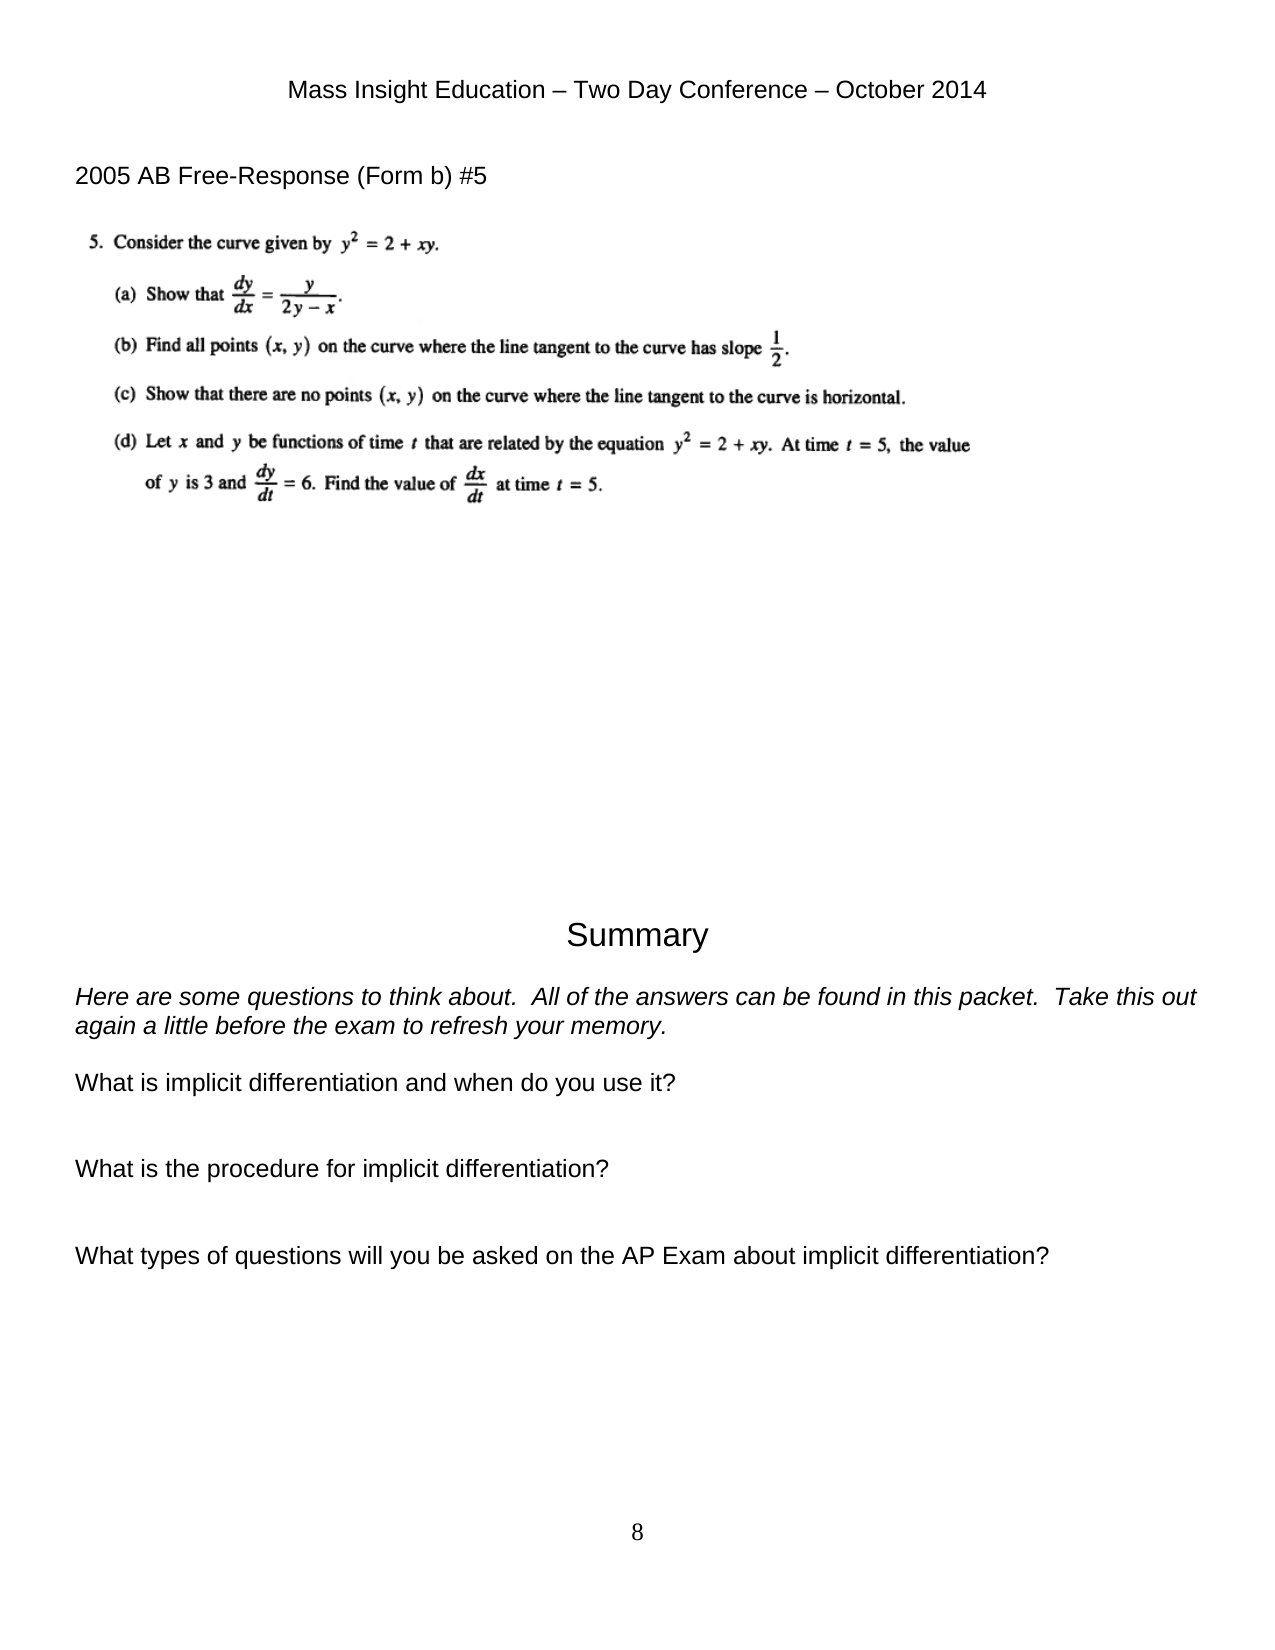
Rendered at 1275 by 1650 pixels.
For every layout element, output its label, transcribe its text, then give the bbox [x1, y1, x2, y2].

text What is implicit differentiation and when do you use it? [75, 1068, 1200, 1097]
text Summary [75, 915, 1200, 953]
text What types of questions will you be asked on the AP Exam about implicit differentiation? [75, 1241, 1200, 1269]
text What is the procedure for implicit differentiation? [75, 1154, 1200, 1183]
text 2005 AB Free-Response (Form b) #5 [75, 161, 1200, 190]
text Here are some questions to think about. All of the answers can be found in this packet. Take this out again a little before the exam to refresh your memory. [75, 982, 1200, 1039]
